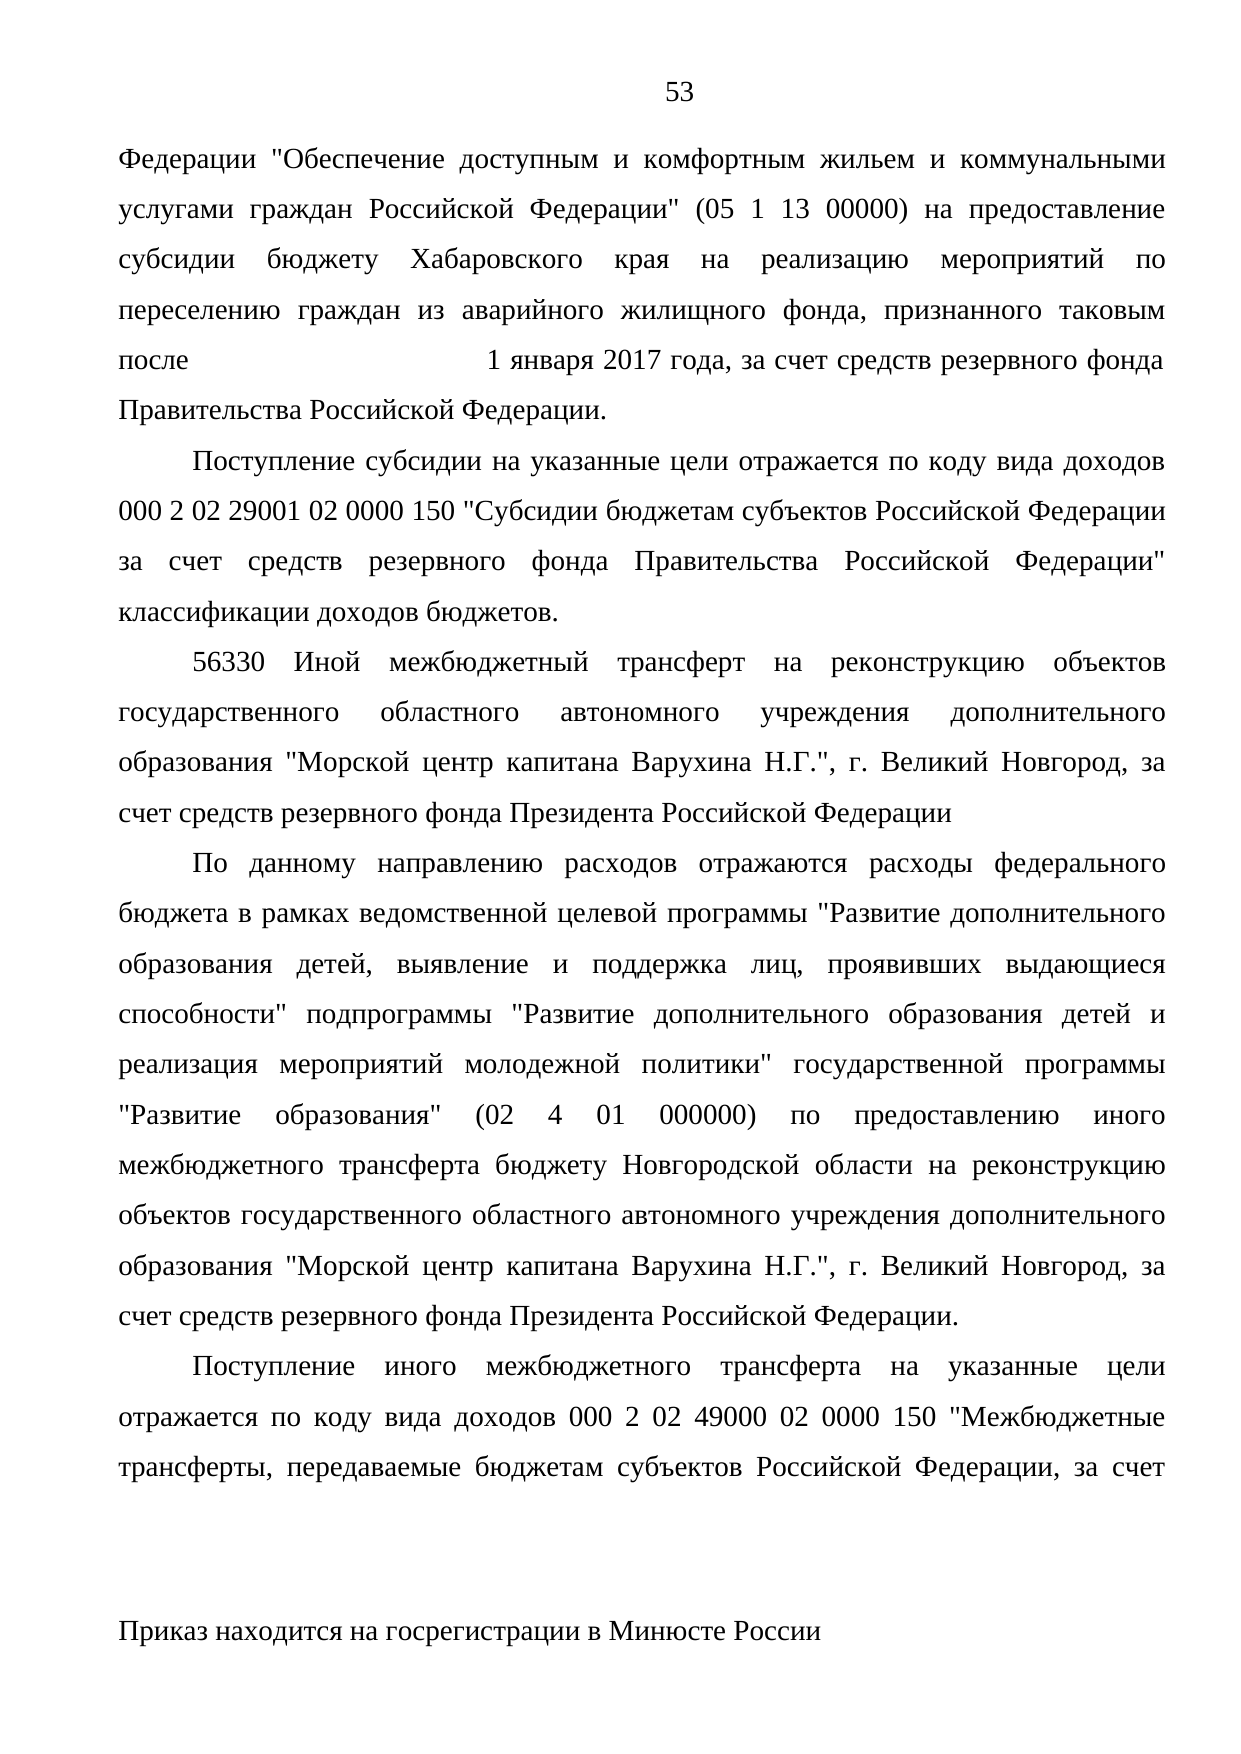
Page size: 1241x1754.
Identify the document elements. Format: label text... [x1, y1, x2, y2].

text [118, 141, 1167, 426]
text 56330 Иной межбюджетный трансферт на реконструкцию объектов государственного областного автономного учреждения дополнительного образования "Морской центр капитана Варухина Н.Г.", г. Великий Новгород, за счет средств резервного фонда Президента Российской Федерации [118, 644, 1167, 828]
text Поступление субсидии на указанные цели отражается по коду вида доходов 000 2 02 29001 02 0000 150 "Субсидии бюджетам субъектов Российской Федерации за счет средств резервного фонда Правительства Российской Федерации" классификации доходов бюджетов. [118, 443, 1167, 627]
text По данному направлению расходов отражаются расходы федерального бюджета в рамках ведомственной целевой программы "Развитие дополнительного образования детей, выявление и поддержка лиц, проявивших выдающиеся способности" подпрограммы "Развитие дополнительного образования детей и реализация мероприятий молодежной политики" государственной программы "Развитие образования" (02 4 01 000000) по предоставлению иного межбюджетного трансферта бюджету Новгородской области на реконструкцию объектов государственного областного автономного учреждения дополнительного образования "Морской центр капитана Варухина Н.Г.", г. Великий Новгород, за счет средств резервного фонда Президента Российской Федерации. [118, 845, 1167, 1332]
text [118, 1348, 1167, 1482]
